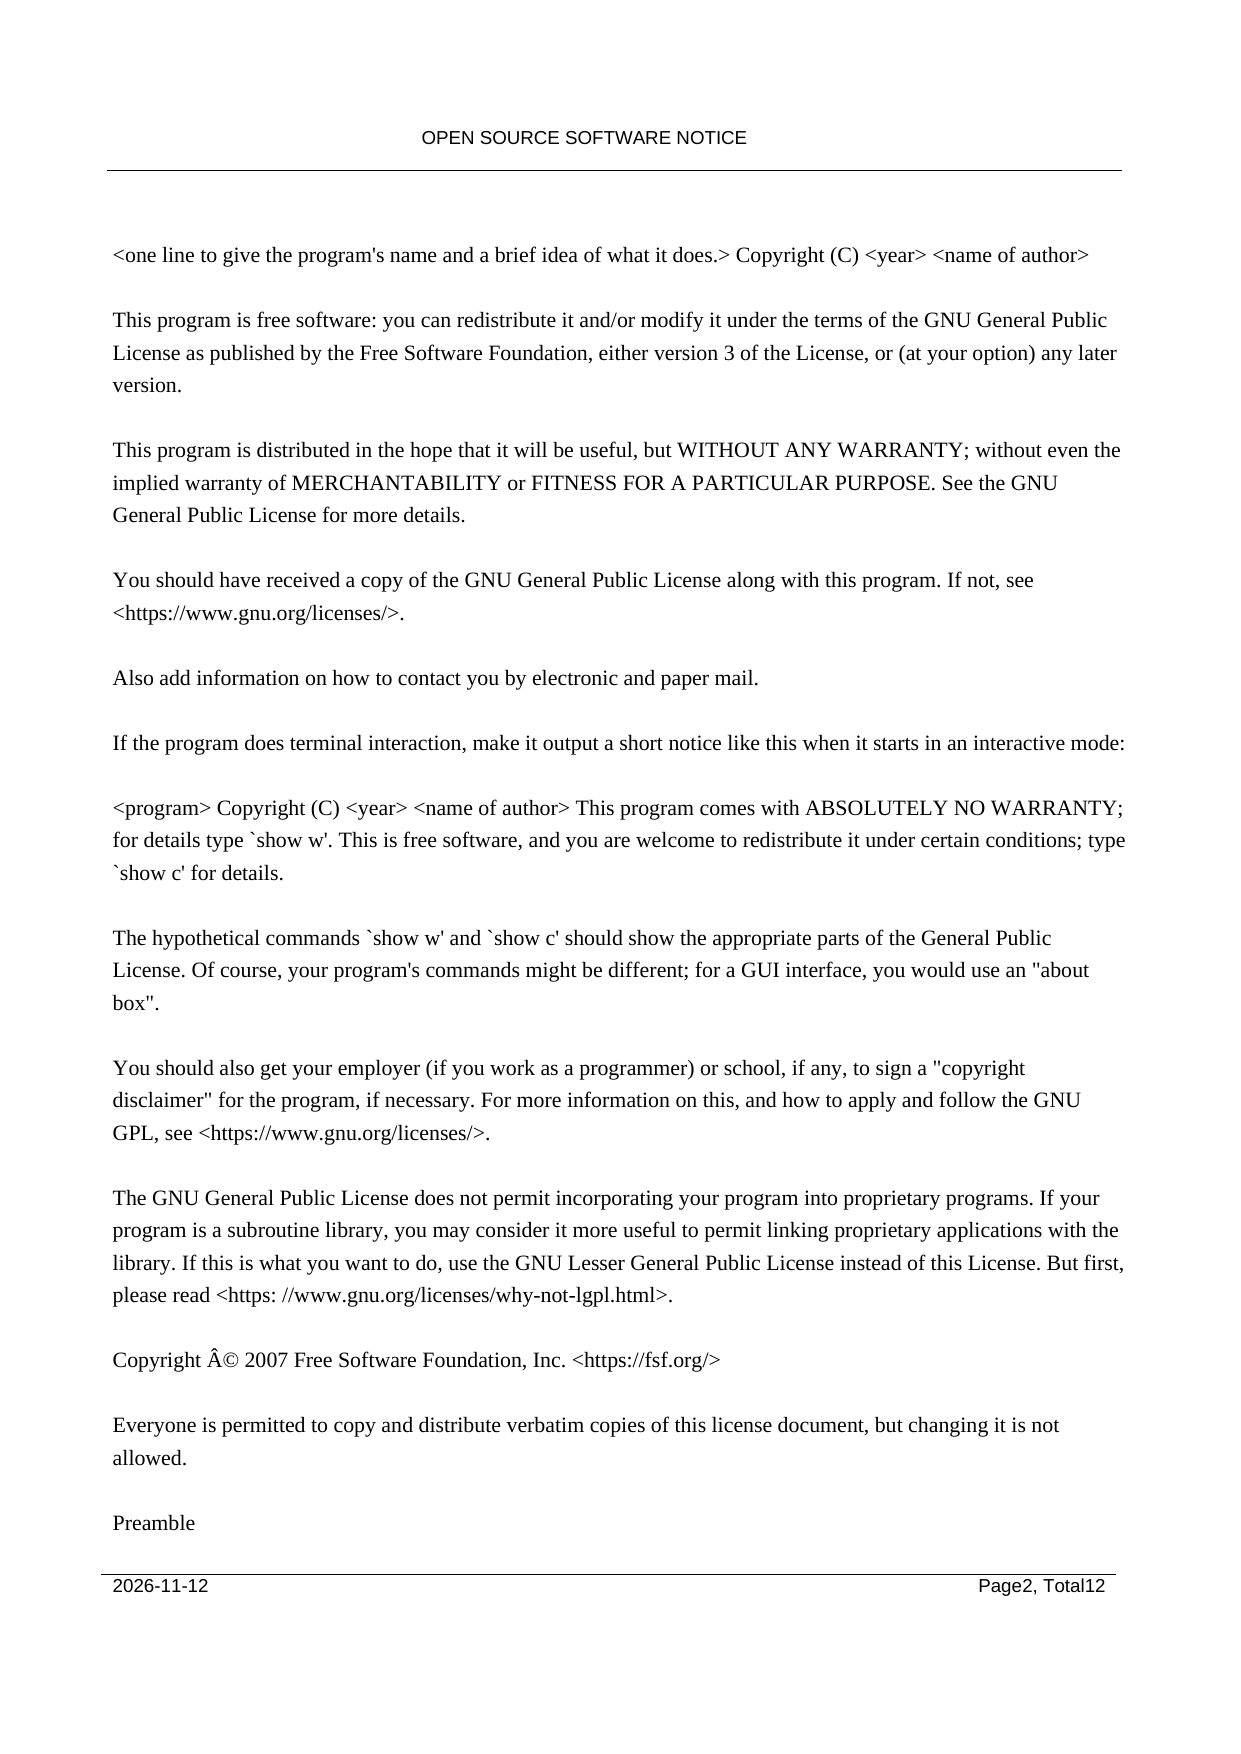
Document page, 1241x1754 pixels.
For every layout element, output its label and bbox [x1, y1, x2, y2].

text [112, 206, 1128, 1539]
